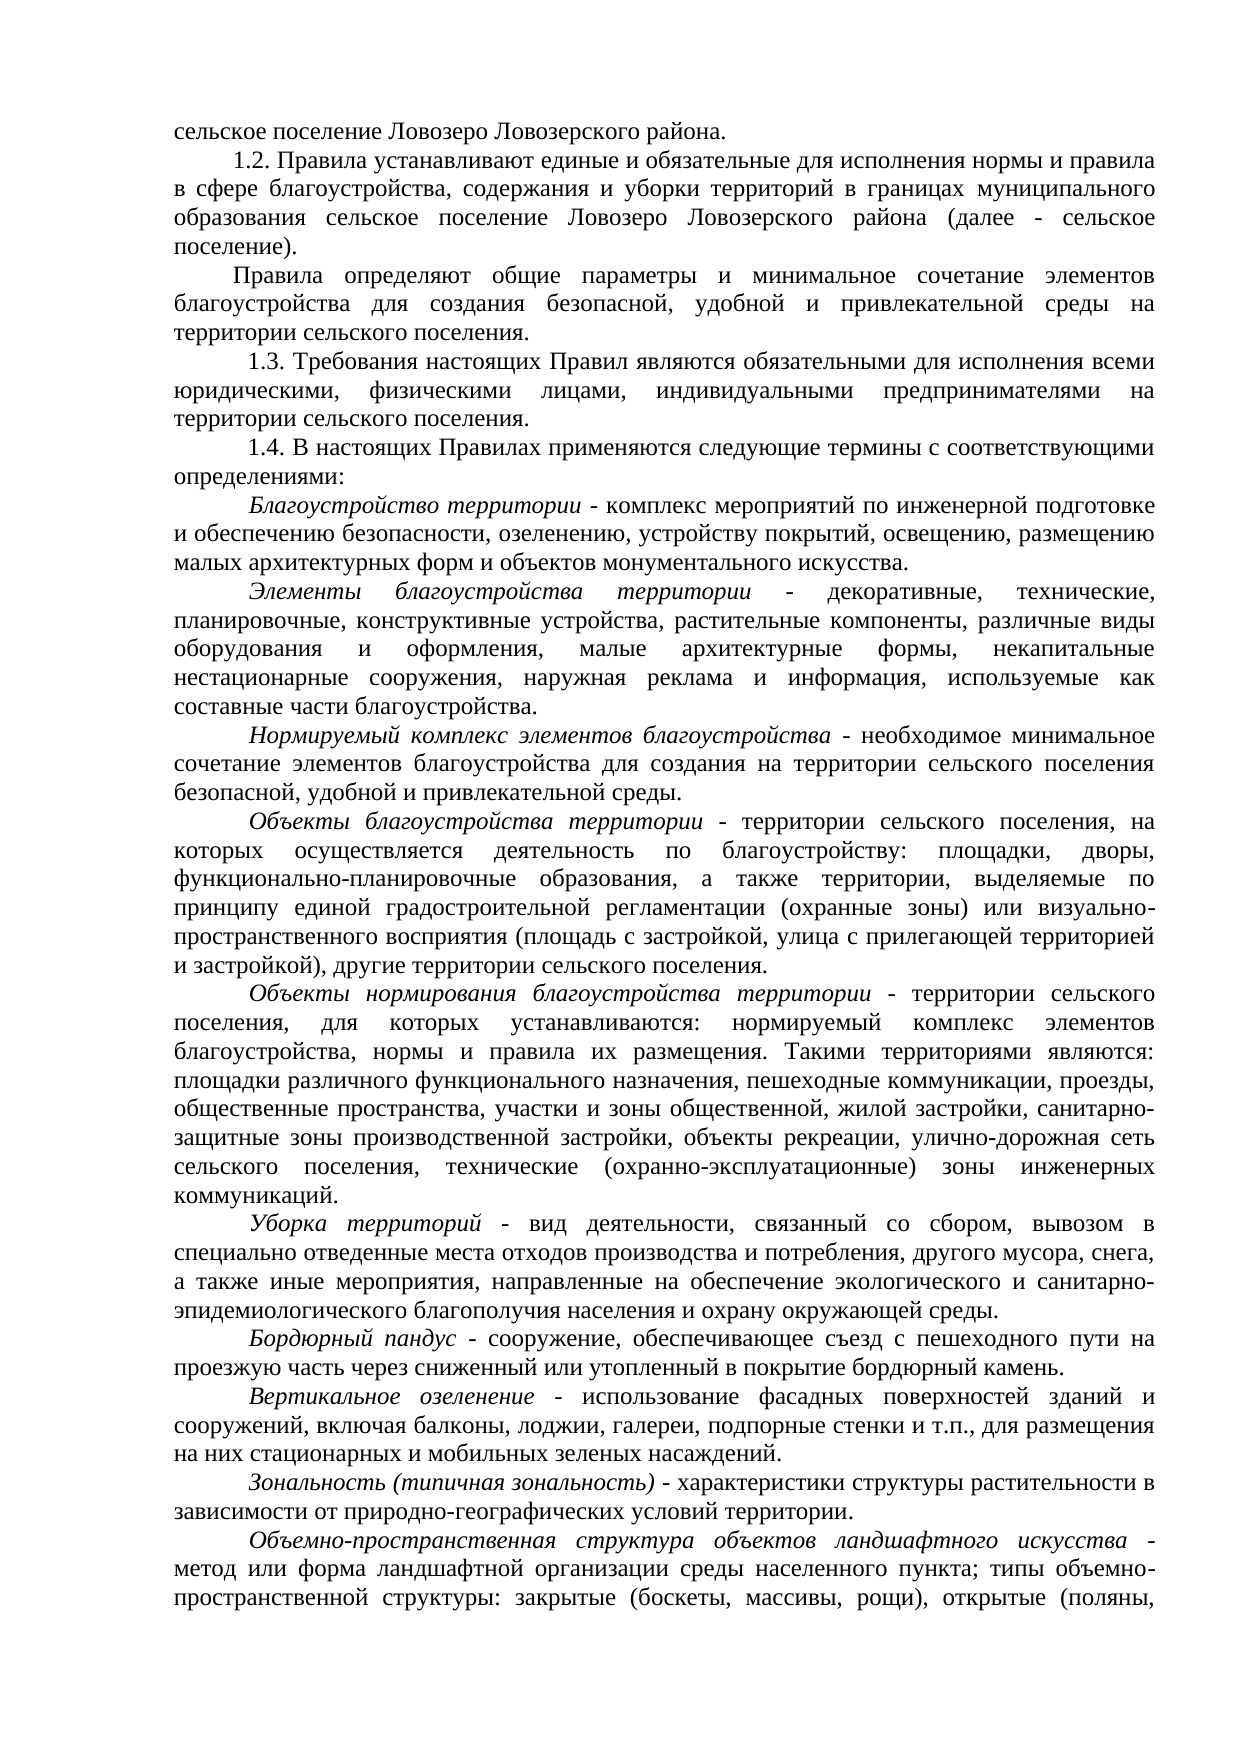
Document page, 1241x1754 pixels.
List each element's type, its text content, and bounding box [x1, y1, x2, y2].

text Бордюрный пандус - сооружение, обеспечивающее съезд с пешеходного пути на проезжую часть через сниженный или утопленный в покрытие бордюрный камень. [173, 1323, 1156, 1381]
text Нормируемый комплекс элементов благоустройства - необходимое минимальное сочетание элементов благоустройства для создания на территории сельского поселения безопасной, удобной и привлекательной среды. [173, 720, 1156, 806]
text Объекты благоустройства территории - территории сельского поселения, на которых осуществляется деятельность по благоустройству: площадки, дворы, функционально-планировочные образования, а также территории, выделяемые по принципу единой градостроительной регламентации (охранные зоны) или визуальнопространственного восприятия (площадь с застройкой, улица с прилегающей территорией и застройкой), другие территории сельского поселения. [173, 806, 1156, 978]
text Уборка территорий - вид деятельности, связанный со сбором, вывозом в специально отведенные места отходов производства и потребления, другого мусора, снега, а также иные мероприятия, направленные на обеспечение экологического и санитарно-эпидемиологического благополучия населения и охрану окружающей среды. [173, 1208, 1156, 1323]
text Благоустройство территории - комплекс мероприятий по инженерной подготовке и обеспечению безопасности, озеленению, устройству покрытий, освещению, размещению малых архитектурных форм и объектов монументального искусства. [173, 490, 1156, 576]
text Вертикальное озеленение - использование фасадных поверхностей зданий и сооружений, включая балконы, лоджии, галереи, подпорные стенки и т.п., для размещения на них стационарных и мобильных зеленых насаждений. [173, 1381, 1156, 1467]
text 1.4. В настоящих Правилах применяются следующие термины с соответствующими определениями: [173, 432, 1156, 490]
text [173, 1525, 1156, 1611]
text 1.3. Требования настоящих Правил являются обязательными для исполнения всеми юридическими, физическими лицами, индивидуальными предпринимателями на территории сельского поселения. [173, 346, 1156, 432]
text 1.2. Правила устанавливают единые и обязательные для исполнения нормы и правила в сфере благоустройства, содержания и уборки территорий в границах муниципального образования сельское поселение Ловозеро Ловозерского района (далее - сельское поселение). [173, 145, 1156, 260]
text Элементы благоустройства территории - декоративные, технические, планировочные, конструктивные устройства, растительные компоненты, различные виды оборудования и оформления, малые архитектурные формы, некапитальные нестационарные сооружения, наружная реклама и информация, используемые как составные части благоустройства. [173, 576, 1156, 720]
text Объекты нормирования благоустройства территории - территории сельского поселения, для которых устанавливаются: нормируемый комплекс элементов благоустройства, нормы и правила их размещения. Такими территориями являются: площадки различного функционального назначения, пешеходные коммуникации, проезды, общественные пространства, участки и зоны общественной, жилой застройки, санитарно-защитные зоны производственной застройки, объекты рекреации, улично-дорожная сеть сельского поселения, технические (охранно-эксплуатационные) зоны инженерных коммуникаций. [173, 978, 1156, 1208]
text Правила определяют общие параметры и минимальное сочетание элементов благоустройства для создания безопасной, удобной и привлекательной среды на территории сельского поселения. [173, 260, 1156, 346]
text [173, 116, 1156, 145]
text Зональность (типичная зональность) - характеристики структуры растительности в зависимости от природно-географических условий территории. [173, 1467, 1156, 1525]
